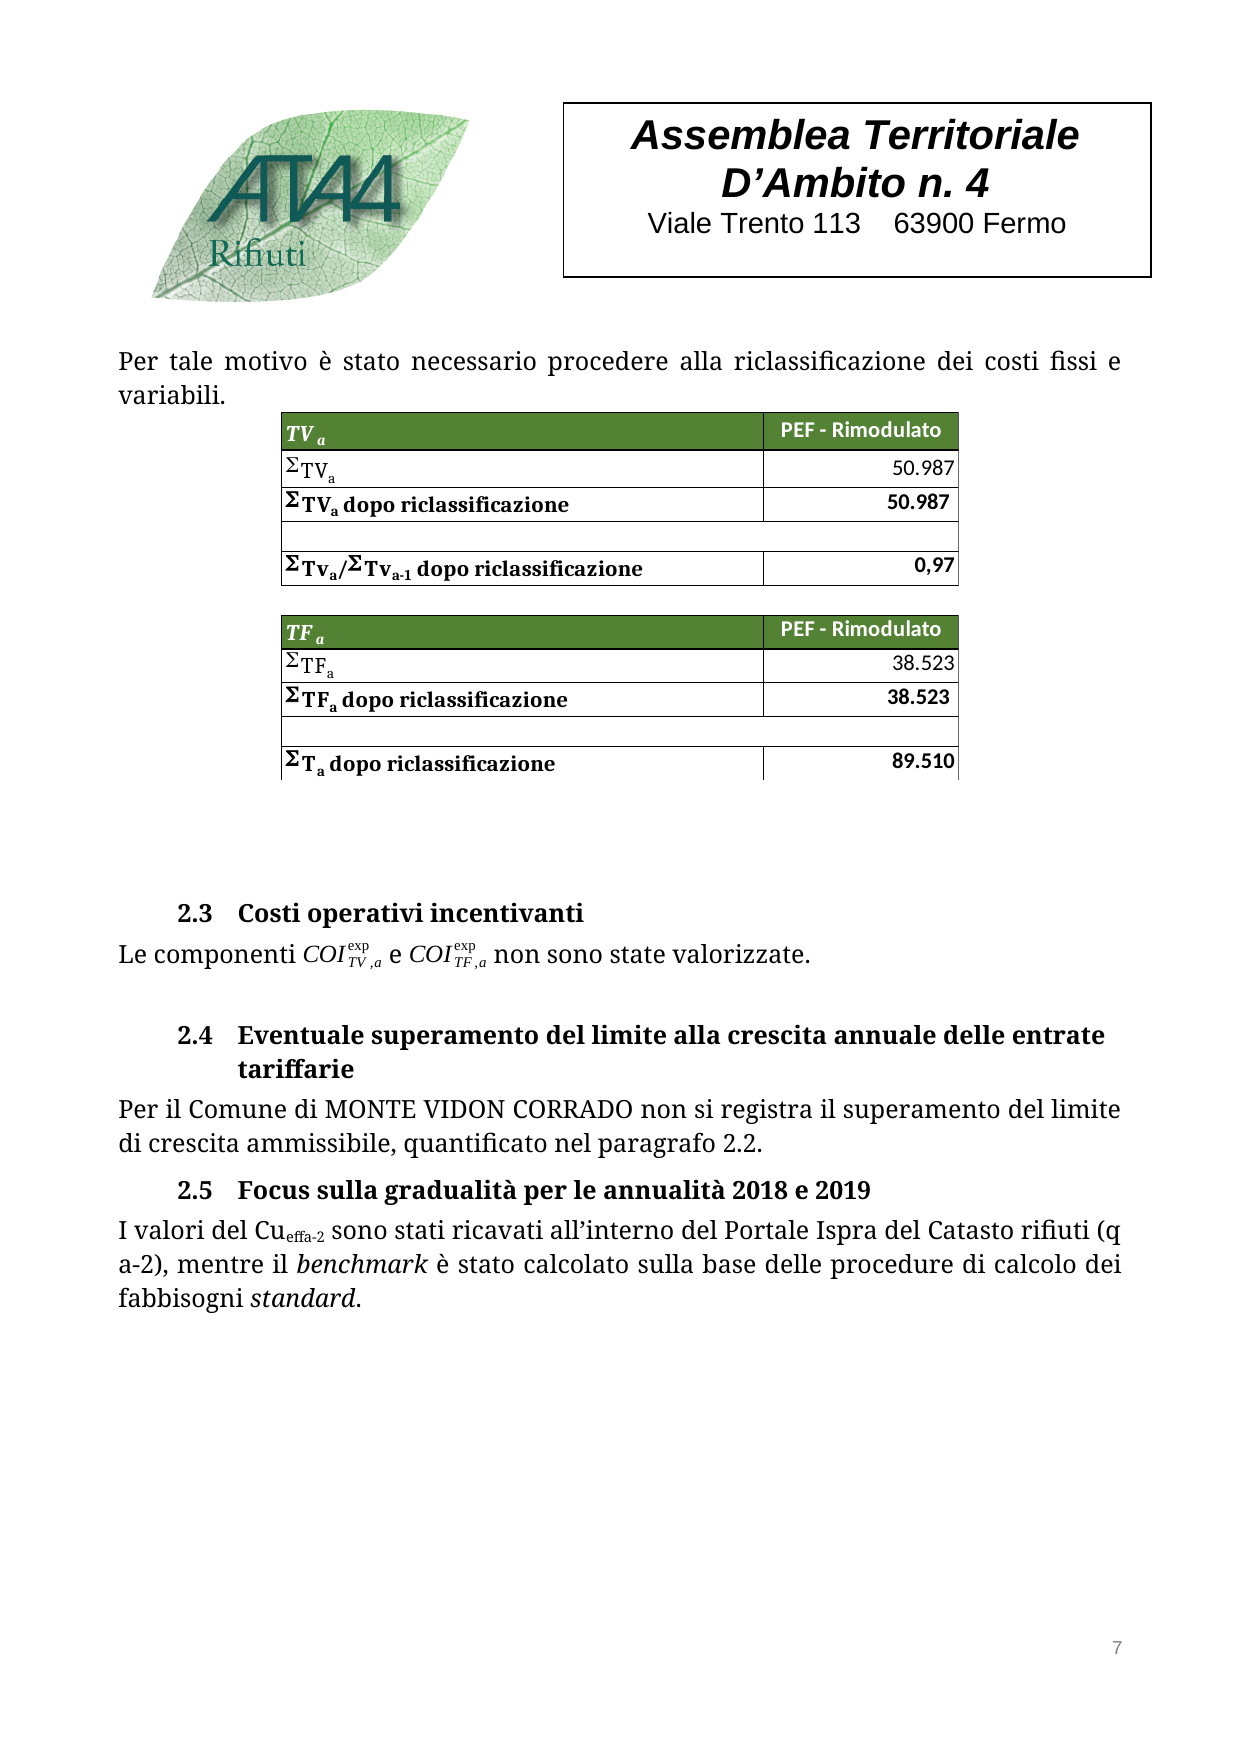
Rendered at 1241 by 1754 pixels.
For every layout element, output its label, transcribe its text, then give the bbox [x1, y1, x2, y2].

subtitle Costi operativi incentivanti [177, 896, 1122, 930]
text Per il Comune di MONTE VIDON CORRADO non si registra il superamento del limite di crescita ammissibile, quantificato nel paragrafo 2.2. [118, 1092, 1122, 1160]
text Per tale motivo è stato necessario procedere alla riclassificazione dei costi fissi e variabili. [118, 344, 1122, 412]
subtitle Eventuale superamento del limite alla crescita annuale delle entrate tariffarie [177, 1018, 1122, 1086]
subtitle Focus sulla gradualità per le annualità 2018 e 2019 [177, 1173, 1122, 1207]
text Le componenti e non sono state valorizzate. [118, 936, 1122, 971]
text I valori del Cueffa-2 sono stati ricavati all’interno del Portale Ispra del Catasto rifiuti (q a-2), mentre il benchmark è stato calcolato sulla base delle procedure di calcolo dei fabbisogni standard. [118, 1213, 1122, 1315]
